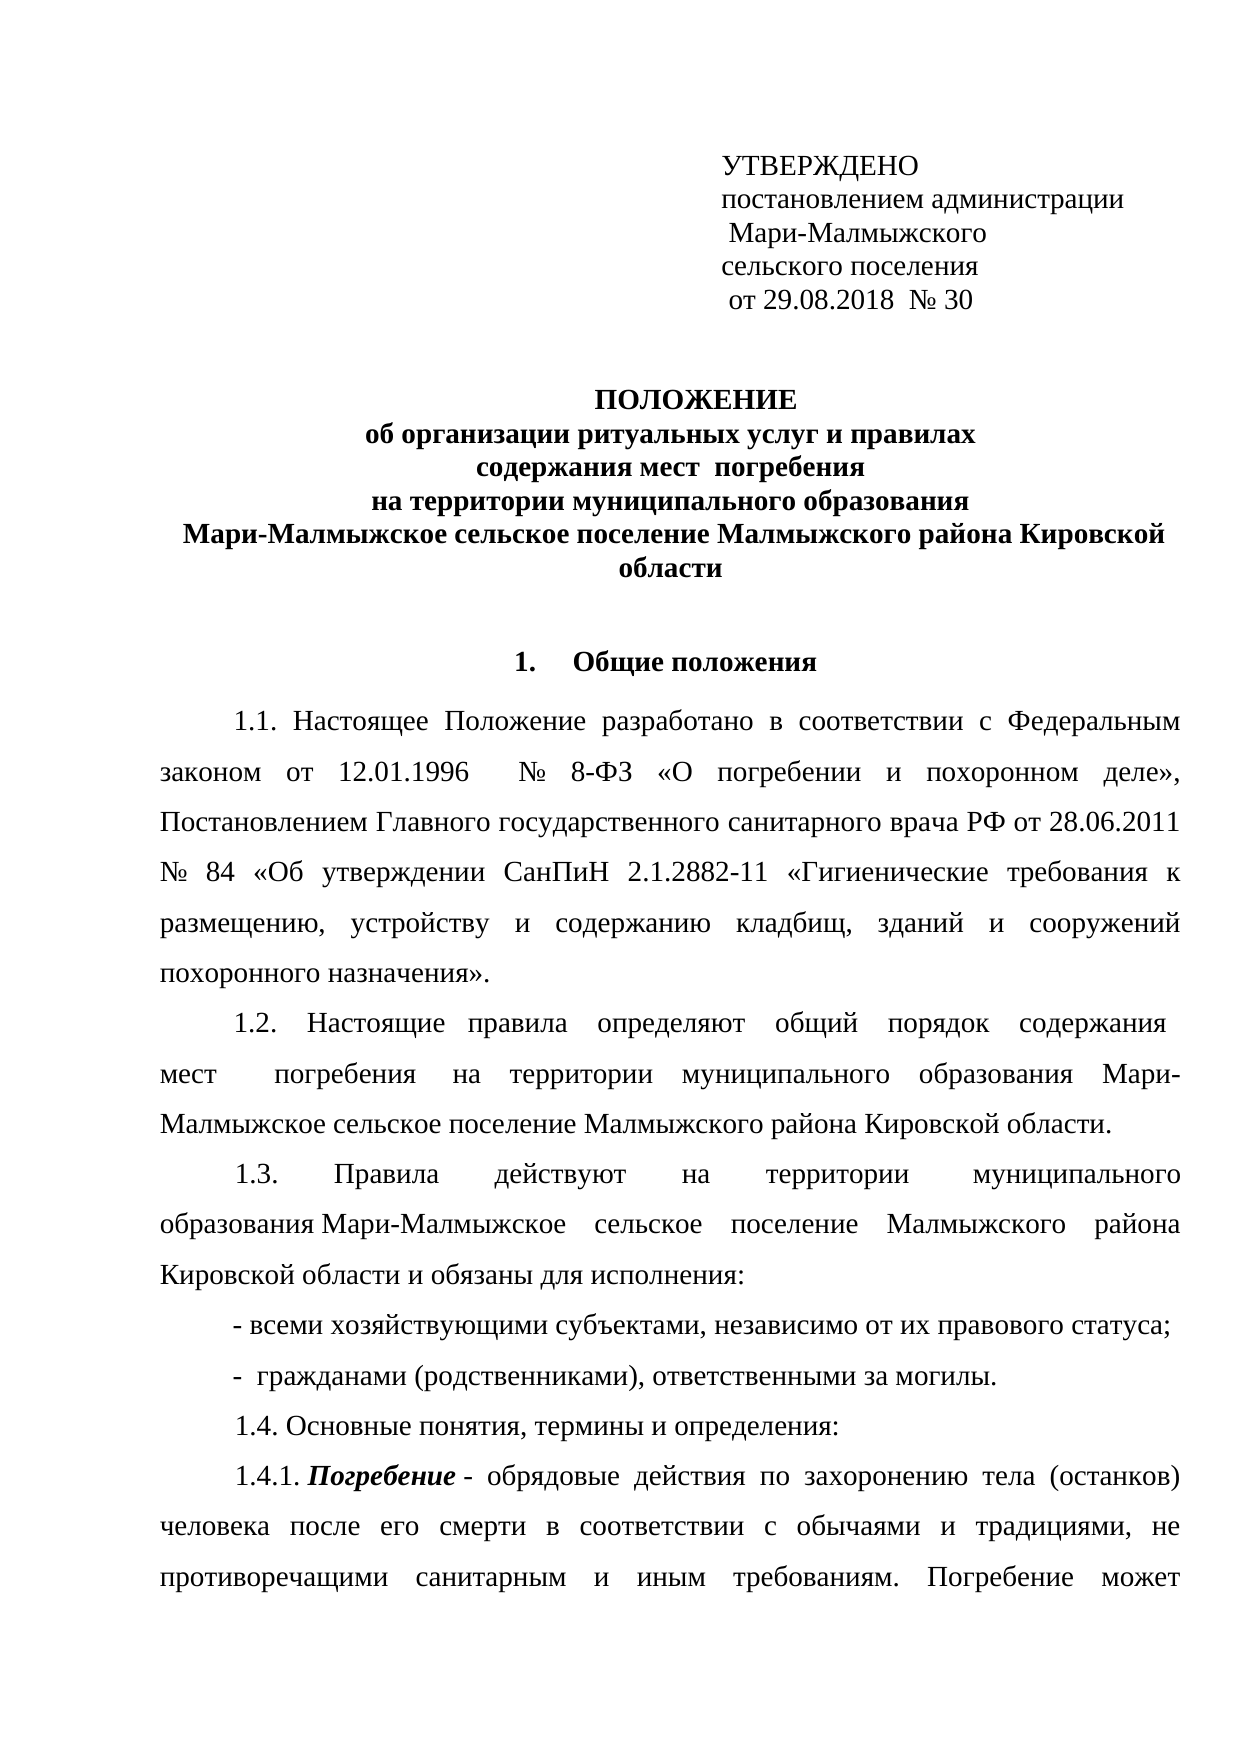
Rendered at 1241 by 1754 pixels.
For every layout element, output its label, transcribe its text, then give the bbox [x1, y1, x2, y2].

text - гражданами (родственниками), ответственными за могилы. [159, 1358, 1181, 1391]
text 1.1. Настоящее Положение разработано в соответствии с Федеральным законом от 12.01.1996 № 8-ФЗ «О погребении и похоронном деле», Постановлением Главного государственного санитарного врача РФ от 28.06.2011 № 84 «Об утверждении СанПиН 2.1.2882-11 «Гигиенические требования к размещению, устройству и содержанию кладбищ, зданий и сооружений похоронного назначения». [159, 703, 1181, 989]
text 1. Общие положения [514, 644, 1181, 678]
text об организации ритуальных услуг и правилах [159, 416, 1181, 449]
text Мари-Малмыжское сельское поселение Малмыжского района Кировской области [159, 517, 1181, 584]
text содержания мест погребения [159, 449, 1181, 483]
text постановлением администрации [159, 181, 1181, 215]
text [159, 1458, 1181, 1592]
text УТВЕРЖДЕНО [159, 148, 1181, 181]
text 1.2. Настоящие правила определяют общий порядок содержания мест погребения на территории муниципального образования Мари-Малмыжское сельское поселение Малмыжского района Кировской области. [159, 1005, 1181, 1139]
text - всеми хозяйствующими субъектами, независимо от их правового статуса; [159, 1307, 1181, 1341]
text сельского поселения [159, 248, 1181, 282]
text 1.4. Основные понятия, термины и определения: [159, 1408, 1181, 1441]
text 1.3. Правила действуют на территории муниципального образования Мари-Малмыжское сельское поселение Малмыжского района Кировской области и обязаны для исполнения: [159, 1156, 1181, 1291]
text Мари-Малмыжского [159, 215, 1181, 248]
text от 29.08.2018 № 30 [159, 282, 1181, 315]
text на территории муниципального образования [159, 483, 1181, 517]
text ПОЛОЖЕНИЕ [159, 382, 1181, 416]
